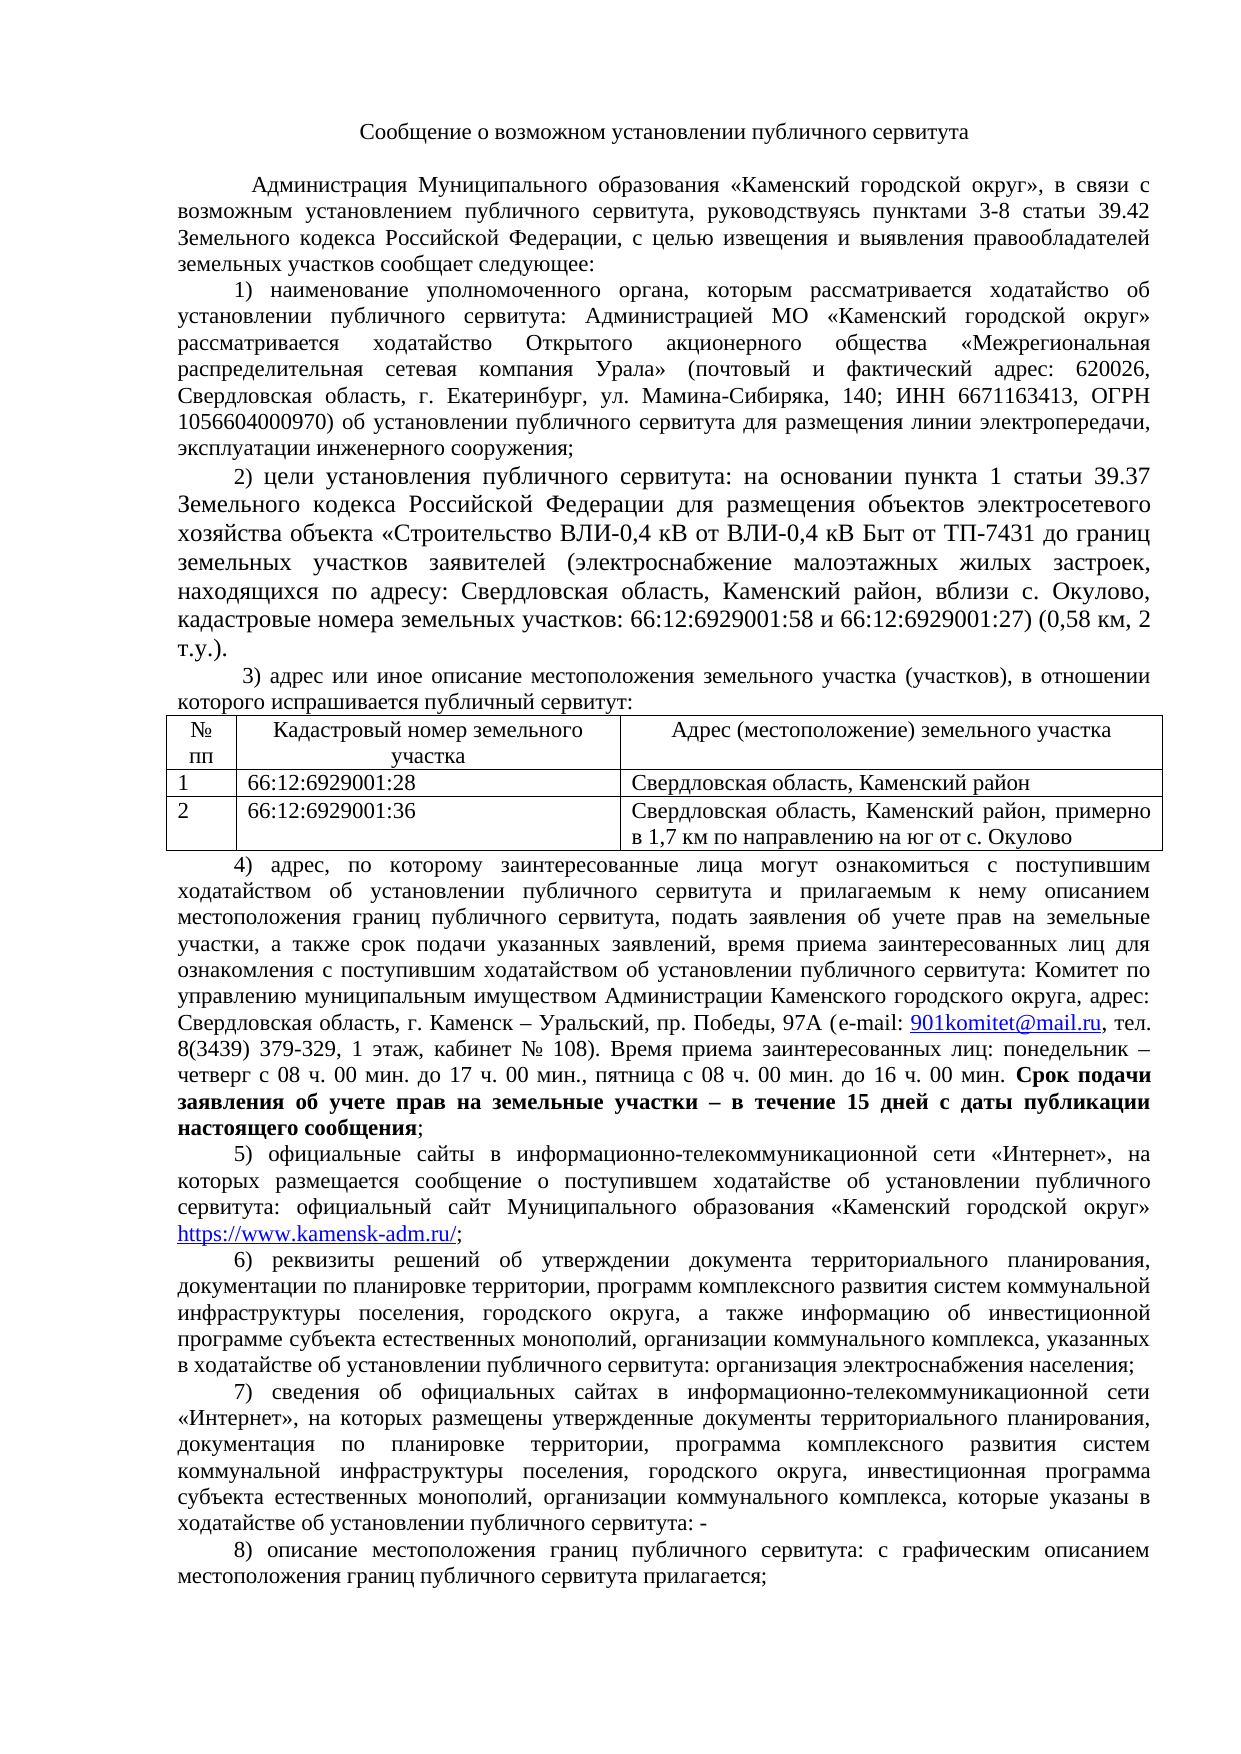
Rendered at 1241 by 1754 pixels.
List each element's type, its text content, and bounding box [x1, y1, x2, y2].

table_header Адрес (местоположение) земельного участка [621, 716, 1162, 768]
text 3) адрес или иное описание местоположения земельного участка (участков), в отношении которого испрашивается публичный сервитут: [177, 662, 1152, 715]
table_header Кадастровый номер земельного участка [237, 716, 620, 768]
table_cell Свердловская область, Каменский район [621, 770, 1162, 796]
text 4) адрес, по которому заинтересованные лица могут ознакомиться с поступившим ходатайством об установлении публичного сервитута и прилагаемым к нему описанием местоположения границ публичного сервитута, подать заявления об учете прав на земельные участки, а также срок подачи указанных заявлений, время приема заинтересованных лиц для ознакомления с поступившим ходатайством об установлении публичного сервитута: Комитет по управлению муниципальным имуществом Администрации Каменского городского округа, адрес: Свердловская область, г. Каменск – Уральский, пр. Победы, 97А (e-mail: 901komitet@mail.ru, тел. 8(3439) 379-329, 1 этаж, кабинет № 108). Время приема заинтересованных лиц: понедельник – четверг с 08 ч. 00 мин. до 17 ч. 00 мин., пятница с 08 ч. 00 мин. до 16 ч. 00 мин. Срок подачи заявления об учете прав на земельные участки – в течение 15 дней с даты публикации настоящего сообщения; [177, 851, 1152, 1141]
text Администрация Муниципального образования «Каменский городской округ», в связи с возможным установлением публичного сервитута, руководствуясь пунктами 3-8 статьи 39.42 Земельного кодекса Российской Федерации, с целью извещения и выявления правообладателей земельных участков сообщает следующее: [177, 171, 1152, 276]
table_header № пп [167, 716, 236, 768]
table_cell Свердловская область, Каменский район, примерно в 1,7 км по направлению на юг от с. Окулово [621, 797, 1162, 849]
text 2) цели установления публичного сервитута: на основании пункта 1 статьи 39.37 Земельного кодекса Российской Федерации для размещения объектов электросетевого хозяйства объекта «Строительство ВЛИ-0,4 кВ от ВЛИ-0,4 кВ Быт от ТП-7431 до границ земельных участков заявителей (электроснабжение малоэтажных жилых застроек, находящихся по адресу: Свердловская область, Каменский район, вблизи с. Окулово, кадастровые номера земельных участков: 66:12:6929001:58 и 66:12:6929001:27) (0,58 км, 2 т.у.). [177, 461, 1152, 662]
text 8) описание местоположения границ публичного сервитута: с графическим описанием местоположения границ публичного сервитута прилагается; [177, 1536, 1152, 1588]
text Сообщение о возможном установлении публичного сервитута [177, 118, 1152, 144]
text 1) наименование уполномоченного органа, которым рассматривается ходатайство об установлении публичного сервитута: Администрацией МО «Каменский городской округ» рассматривается ходатайство Открытого акционерного общества «Межрегиональная распределительная сетевая компания Урала» (почтовый и фактический адрес: 620026, Свердловская область, г. Екатеринбург, ул. Мамина-Сибиряка, 140; ИНН 6671163413, ОГРН 1056604000970) об установлении публичного сервитута для размещения линии электропередачи, эксплуатации инженерного сооружения; [177, 276, 1152, 461]
text 5) официальные сайты в информационно-телекоммуникационной сети «Интернет», на которых размещается сообщение о поступившем ходатайстве об установлении публичного сервитута: официальный сайт Муниципального образования «Каменский городской округ» https://www.kamensk-adm.ru/; [177, 1141, 1152, 1246]
table_cell 1 [167, 770, 236, 796]
text 6) реквизиты решений об утверждении документа территориального планирования, документации по планировке территории, программ комплексного развития систем коммунальной инфраструктуры поселения, городского округа, а также информацию об инвестиционной программе субъекта естественных монополий, организации коммунального комплекса, указанных в ходатайстве об установлении публичного сервитута: организация электроснабжения населения; [177, 1246, 1152, 1378]
table_cell 66:12:6929001:36 [237, 797, 620, 849]
text 7) сведения об официальных сайтах в информационно-телекоммуникационной сети «Интернет», на которых размещены утвержденные документы территориального планирования, документация по планировке территории, программа комплексного развития систем коммунальной инфраструктуры поселения, городского округа, инвестиционная программа субъекта естественных монополий, организации коммунального комплекса, которые указаны в ходатайстве об установлении публичного сервитута: - [177, 1378, 1152, 1536]
table_cell 66:12:6929001:28 [237, 770, 620, 796]
table_cell 2 [167, 797, 236, 849]
